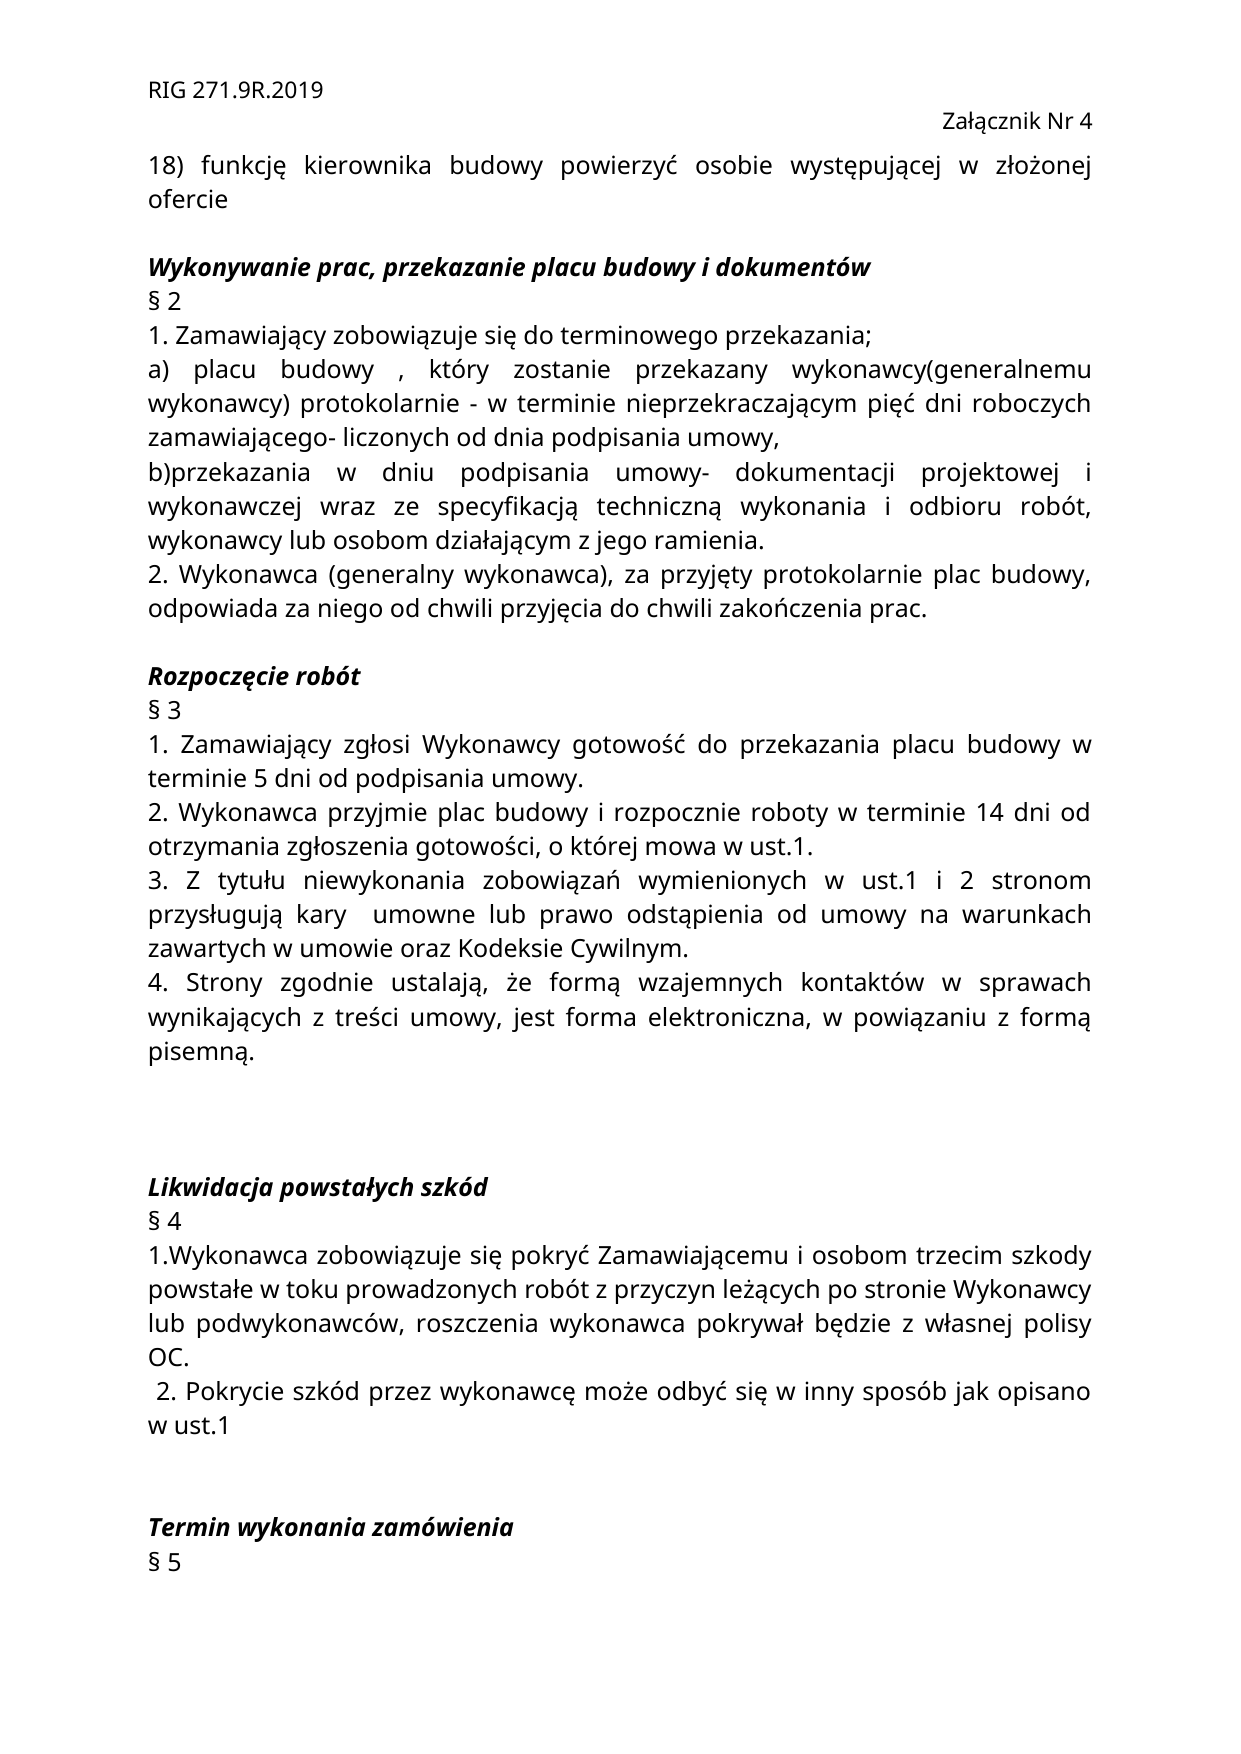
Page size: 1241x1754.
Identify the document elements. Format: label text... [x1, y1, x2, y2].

text Rozpoczęcie robót [148, 658, 1093, 693]
text 4. Strony zgodnie ustalają, że formą wzajemnych kontaktów w sprawach wynikających z treści umowy, jest forma elektroniczna, w powiązaniu z formą pisemną. [148, 965, 1093, 1067]
text § 4 [148, 1203, 1093, 1238]
text 2. Wykonawca (generalny wykonawca), za przyjęty protokolarnie plac budowy, odpowiada za niego od chwili przyjęcia do chwili zakończenia prac. [148, 556, 1093, 624]
text 2. Wykonawca przyjmie plac budowy i rozpocznie roboty w terminie 14 dni od otrzymania zgłoszenia gotowości, o której mowa w ust.1. [148, 795, 1093, 863]
text Termin wykonania zamówienia [148, 1510, 1093, 1544]
text Wykonywanie prac, przekazanie placu budowy i dokumentów [148, 250, 1093, 284]
text 1. Zamawiający zgłosi Wykonawcy gotowość do przekazania placu budowy w terminie 5 dni od podpisania umowy. [148, 727, 1093, 795]
text Likwidacja powstałych szkód [148, 1169, 1093, 1203]
text 2. Pokrycie szkód przez wykonawcę może odbyć się w inny sposób jak opisano w ust.1 [148, 1374, 1093, 1442]
text a) placu budowy , który zostanie przekazany wykonawcy(generalnemu wykonawcy) protokolarnie - w terminie nieprzekraczającym pięć dni roboczych zamawiającego- liczonych od dnia podpisania umowy, [148, 352, 1093, 454]
text 1. Zamawiający zobowiązuje się do terminowego przekazania; [148, 318, 1093, 352]
text § 3 [148, 693, 1093, 727]
text b)przekazania w dniu podpisania umowy- dokumentacji projektowej i wykonawczej wraz ze specyfikacją techniczną wykonania i odbioru robót, wykonawcy lub osobom działającym z jego ramienia. [148, 454, 1093, 556]
text § 2 [148, 284, 1093, 318]
text 1.Wykonawca zobowiązuje się pokryć Zamawiającemu i osobom trzecim szkody powstałe w toku prowadzonych robót z przyczyn leżących po stronie Wykonawcy lub podwykonawców, roszczenia wykonawca pokrywał będzie z własnej polisy OC. [148, 1238, 1093, 1374]
text 18) funkcję kierownika budowy powierzyć osobie występującej w złożonej ofercie [148, 148, 1093, 216]
text § 5 [148, 1544, 1093, 1578]
text 3. Z tytułu niewykonania zobowiązań wymienionych w ust.1 i 2 stronom przysługują kary umowne lub prawo odstąpienia od umowy na warunkach zawartych w umowie oraz Kodeksie Cywilnym. [148, 863, 1093, 965]
